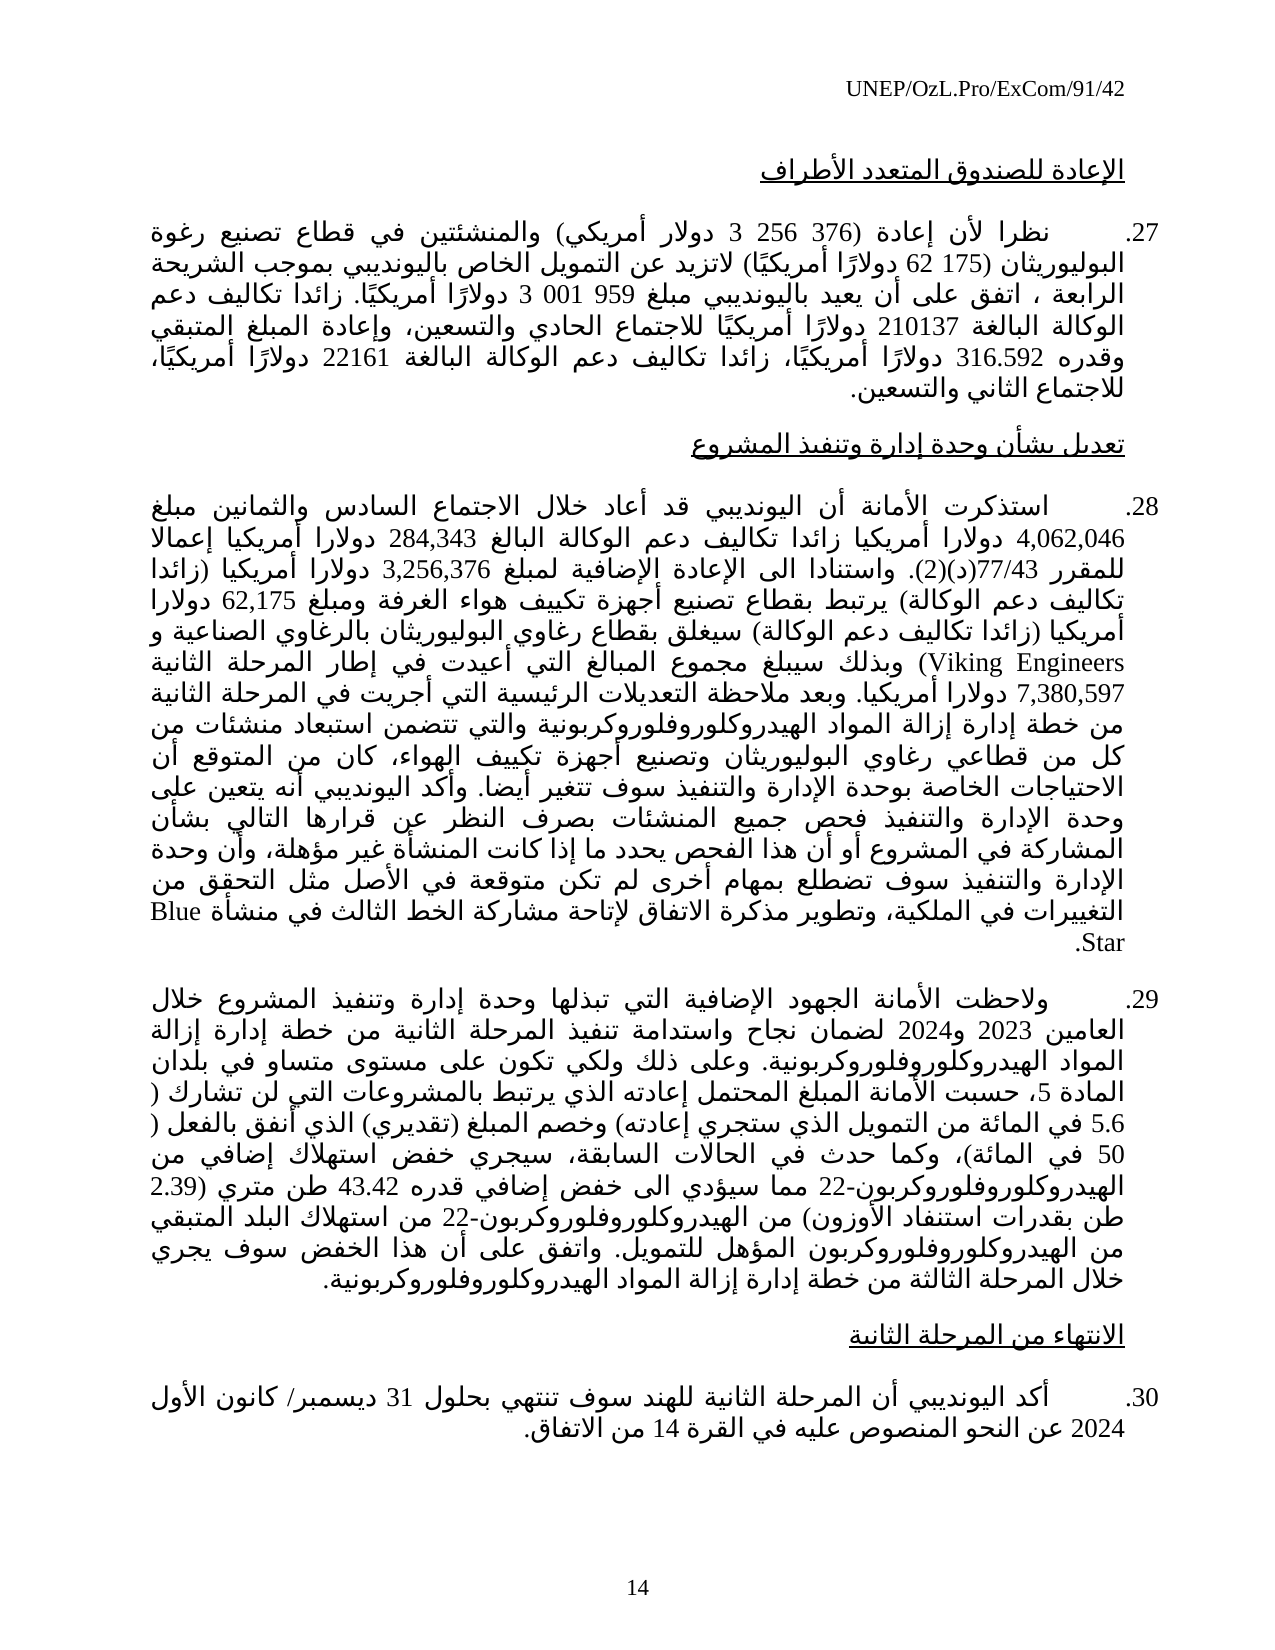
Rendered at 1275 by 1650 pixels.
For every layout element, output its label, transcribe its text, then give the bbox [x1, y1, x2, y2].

subtitle أكد اليونديبي أن المرحلة الثانية للهند سوف تنتهي بحلول 31 ديسمبر/ كانون الأول 2024 عن النحو المنصوص عليه في القرة 14 من الاتفاق. [150, 1381, 1125, 1444]
subtitle نظرا لأن إعادة (376 256 3 دولار أمريكي) والمنشئتين في قطاع تصنيع رغوة البوليوريثان (175 62 دولارًا أمريكيًا) لاتزيد عن التمويل الخاص باليونديبي بموجب الشريحة الرابعة ، اتفق على أن يعيد باليونديبي مبلغ 959 001 3 دولارًا أمريكيًا. زائدا تكاليف دعم الوكالة البالغة 210137 دولارًا أمريكيًا للاجتماع الحادي والتسعين، وإعادة المبلغ المتبقي وقدره 316.592 دولارًا أمريكيًا، زائدا تكاليف دعم الوكالة البالغة 22161 دولارًا أمريكيًا، للاجتماع الثاني والتسعين. [150, 216, 1125, 403]
text تعديل بشأن وحدة إدارة وتنفيذ المشروع [150, 428, 1125, 459]
subtitle ولاحظت الأمانة الجهود الإضافية التي تبذلها وحدة إدارة وتنفيذ المشروع خلال العامين 2023 و2024 لضمان نجاح واستدامة تنفيذ المرحلة الثانية من خطة إدارة إزالة المواد الهيدروكلوروفلوروكربونية. وعلى ذلك ولكي تكون على مستوى متساو في بلدان المادة 5، حسبت الأمانة المبلغ المحتمل إعادته الذي يرتبط بالمشروعات التي لن تشارك (5.6 في المائة من التمويل الذي ستجري إعادته) وخصم المبلغ (تقديري) الذي أنفق بالفعل (50 في المائة)، وكما حدث في الحالات السابقة، سيجري خفض استهلاك إضافي من الهيدروكلوروفلوروكربون-22 مما سيؤدي الى خفض إضافي قدره 43.42 طن متري (2.39 طن بقدرات استنفاد الأوزون) من الهيدروكلوروفلوروكربون-22 من استهلاك البلد المتبقي من الهيدروكلوروفلوروكربون المؤهل للتمويل. واتفق على أن هذا الخفض سوف يجري خلال المرحلة الثالثة من خطة إدارة إزالة المواد الهيدروكلوروفلوروكربونية. [150, 983, 1125, 1294]
text الانتهاء من المرحلة الثانية [150, 1319, 1125, 1350]
subtitle استذكرت الأمانة أن اليونديبي قد أعاد خلال الاجتماع السادس والثمانين مبلغ 4,062,046 دولارا أمريكيا زائدا تكاليف دعم الوكالة البالغ 284,343 دولارا أمريكيا إعمالا للمقرر 77/43(د)(2). واستنادا الى الإعادة الإضافية لمبلغ 3,256,376 دولارا أمريكيا (زائدا تكاليف دعم الوكالة) يرتبط بقطاع تصنيع أجهزة تكييف هواء الغرفة ومبلغ 62,175 دولارا أمريكيا (زائدا تكاليف دعم الوكالة) سيغلق بقطاع رغاوي البوليوريثان بالرغاوي الصناعية وViking Engineers) وبذلك سيبلغ مجموع المبالغ التي أعيدت في إطار المرحلة الثانية 7,380,597 دولارا أمريكيا. وبعد ملاحظة التعديلات الرئيسية التي أجريت في المرحلة الثانية من خطة إدارة إزالة المواد الهيدروكلوروفلوروكربونية والتي تتضمن استبعاد منشئات من كل من قطاعي رغاوي البوليوريثان وتصنيع أجهزة تكييف الهواء، كان من المتوقع أن الاحتياجات الخاصة بوحدة الإدارة والتنفيذ سوف تتغير أيضا. وأكد اليونديبي أنه يتعين على وحدة الإدارة والتنفيذ فحص جميع المنشئات بصرف النظر عن قرارها التالي بشأن المشاركة في المشروع أو أن هذا الفحص يحدد ما إذا كانت المنشأة غير مؤهلة، وأن وحدة الإدارة والتنفيذ سوف تضطلع بمهام أخرى لم تكن متوقعة في الأصل مثل التحقق من التغييرات في الملكية، وتطوير مذكرة الاتفاق لإتاحة مشاركة الخط الثالث في منشأة Blue Star. [150, 491, 1125, 958]
text الإعادة للصندوق المتعدد الأطراف [150, 154, 1125, 185]
